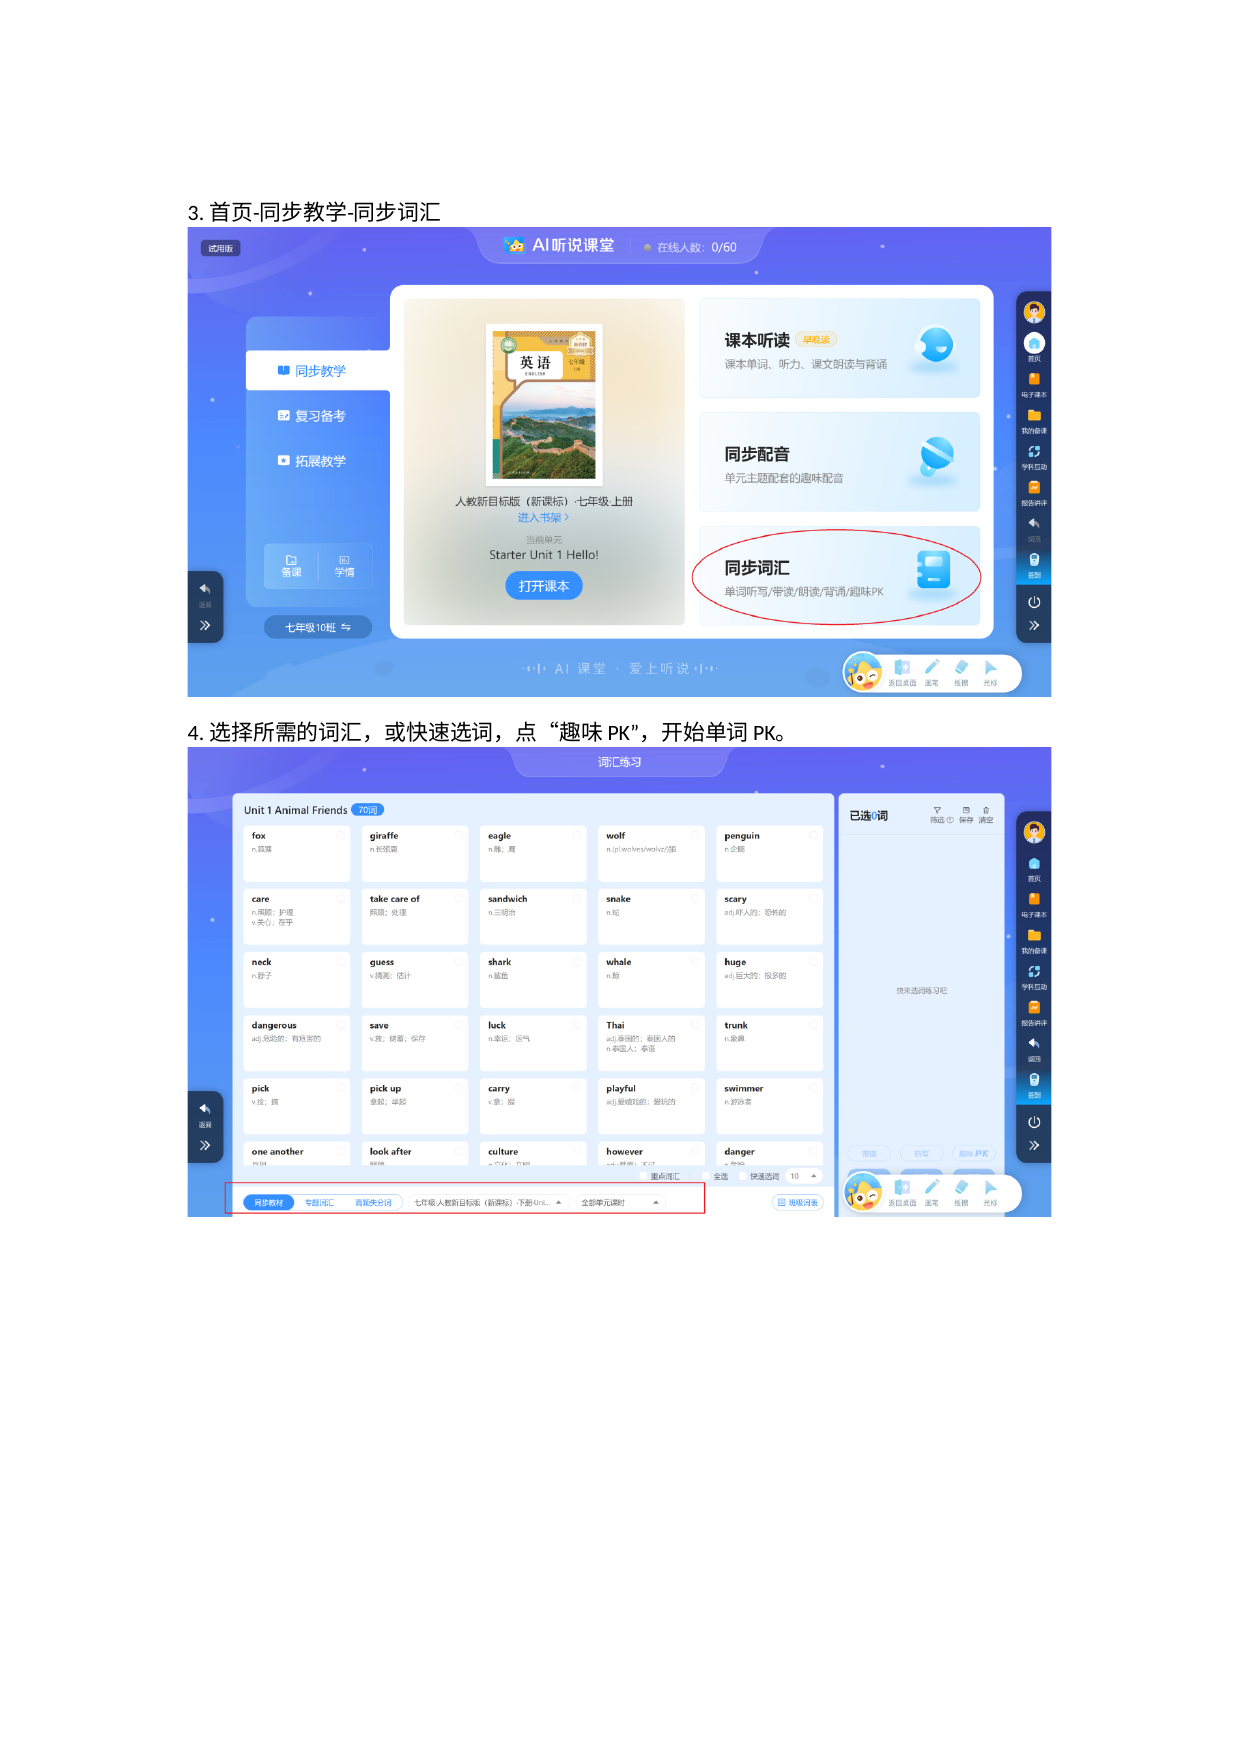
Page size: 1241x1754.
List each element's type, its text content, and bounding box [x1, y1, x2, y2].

list 选择所需的词汇，或快速选词，点“趣味PK”，开始单词PK。 [187, 714, 1053, 747]
list 首页-同步教学-同步词汇 [187, 194, 1053, 227]
picture [187, 747, 1052, 1217]
picture [187, 227, 1052, 697]
